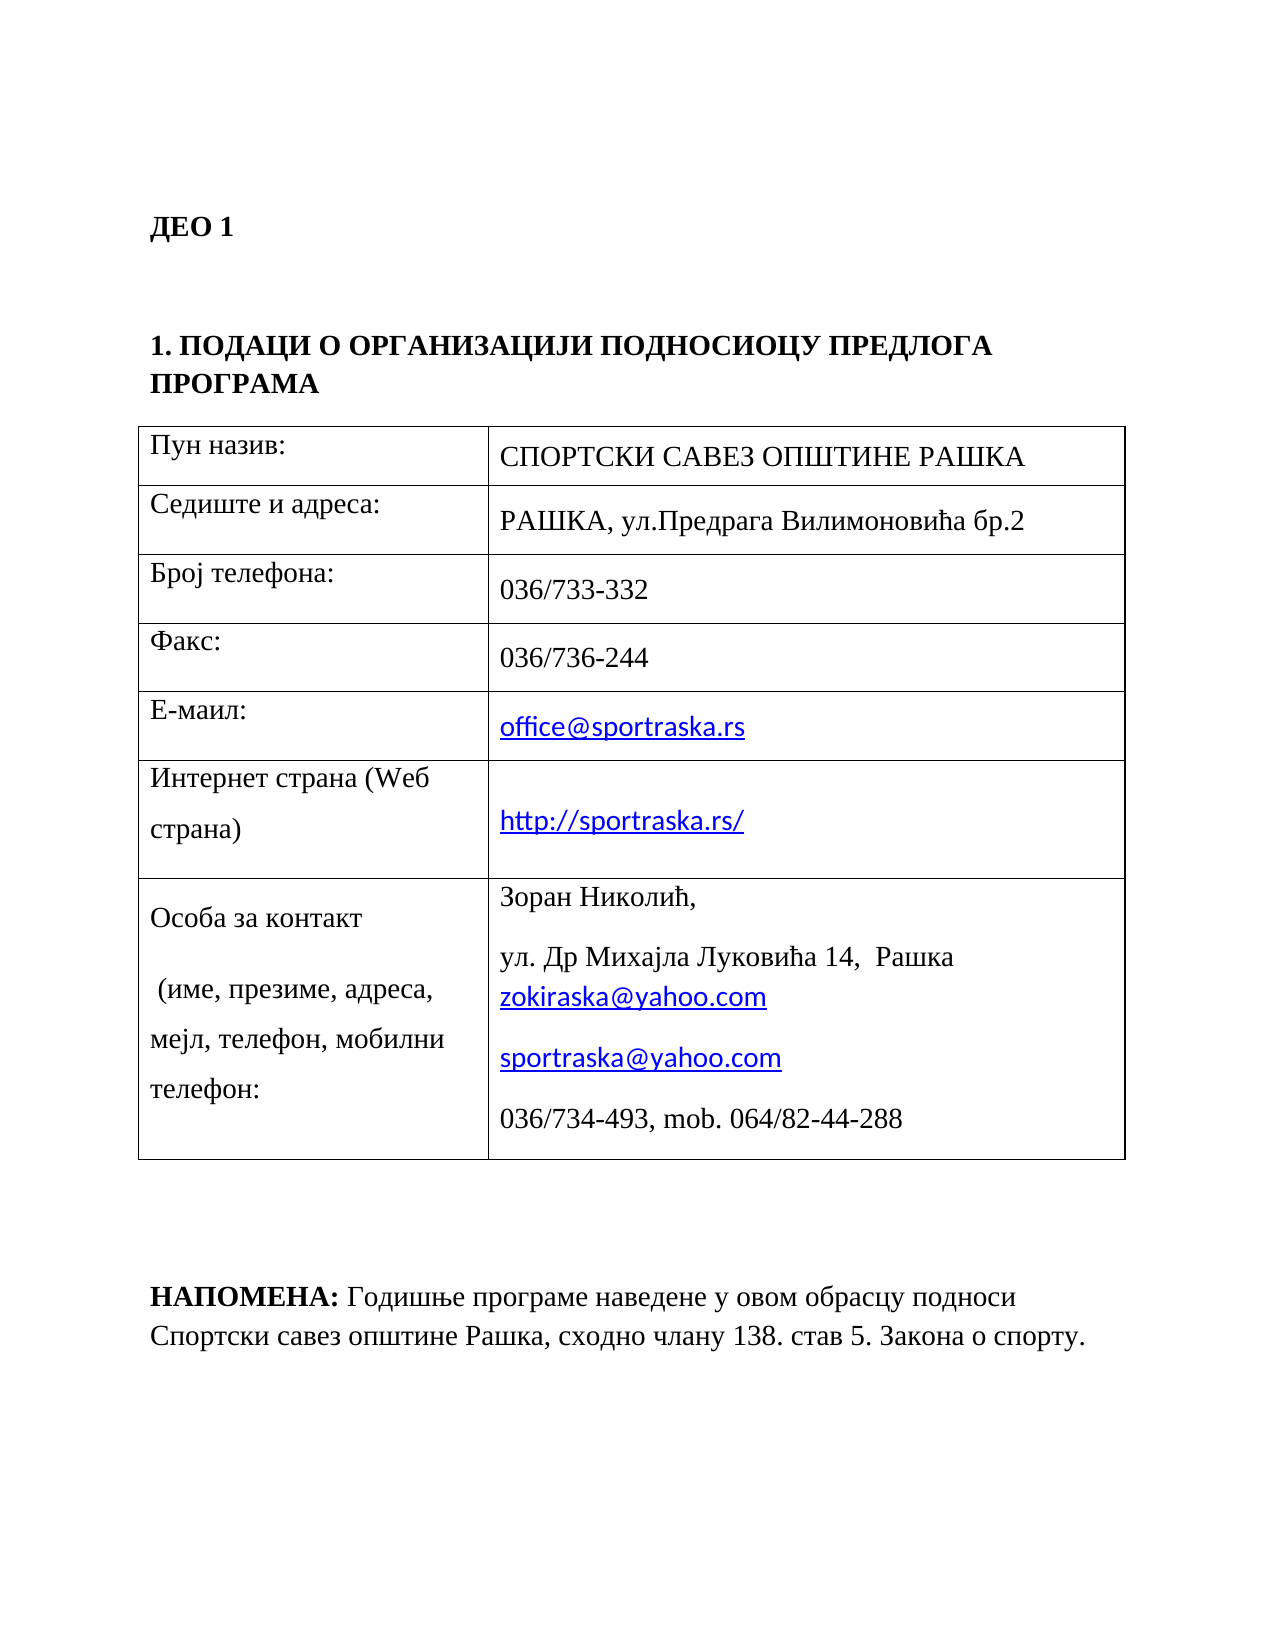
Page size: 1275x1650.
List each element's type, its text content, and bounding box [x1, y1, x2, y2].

table_header Пун назив: [139, 427, 488, 485]
table_cell Седиште и адреса: [139, 486, 488, 554]
table_cell Особа за контакт (име, презиме, адреса, мејл, телефон, мобилни телефон: [139, 879, 488, 1159]
text 1. ПОДАЦИ О ОРГАНИЗАЦИЈИ ПОДНОСИОЦУ ПРЕДЛОГА ПРОГРАМА [150, 328, 1125, 400]
text НАПОМЕНА: Годишње програме наведене у овом обрасцу подноси Спортски савез општине Рашка, сходно члану 138. став 5. Закона о спорту. [150, 1279, 1125, 1351]
table_header СПОРТСКИ САВЕЗ ОПШТИНЕ РАШКА [489, 427, 1124, 485]
table_cell Број телефона: [139, 555, 488, 622]
table_cell Интернет страна (Wеб страна) [139, 761, 488, 878]
table_cell Факс: [139, 624, 488, 691]
table_cell http://sportraska.rs/ [489, 761, 1124, 878]
table_cell Зоран Николић, ул. Др Михајла Луковића 14, Рашка zokiraska@yahoo.com sportraska@yahoo.com 036/734-493, mob. 064/82-44-288 [489, 879, 1124, 1159]
table_cell 036/733-332 [489, 555, 1124, 622]
table_cell Е-маил: [139, 692, 488, 759]
table_cell 036/736-244 [489, 624, 1124, 691]
table_cell РАШКА, ул.Предрага Вилимоновића бр.2 [489, 486, 1124, 554]
table_cell office@sportraska.rs [489, 692, 1124, 759]
text ДЕО 1 [150, 209, 1125, 243]
